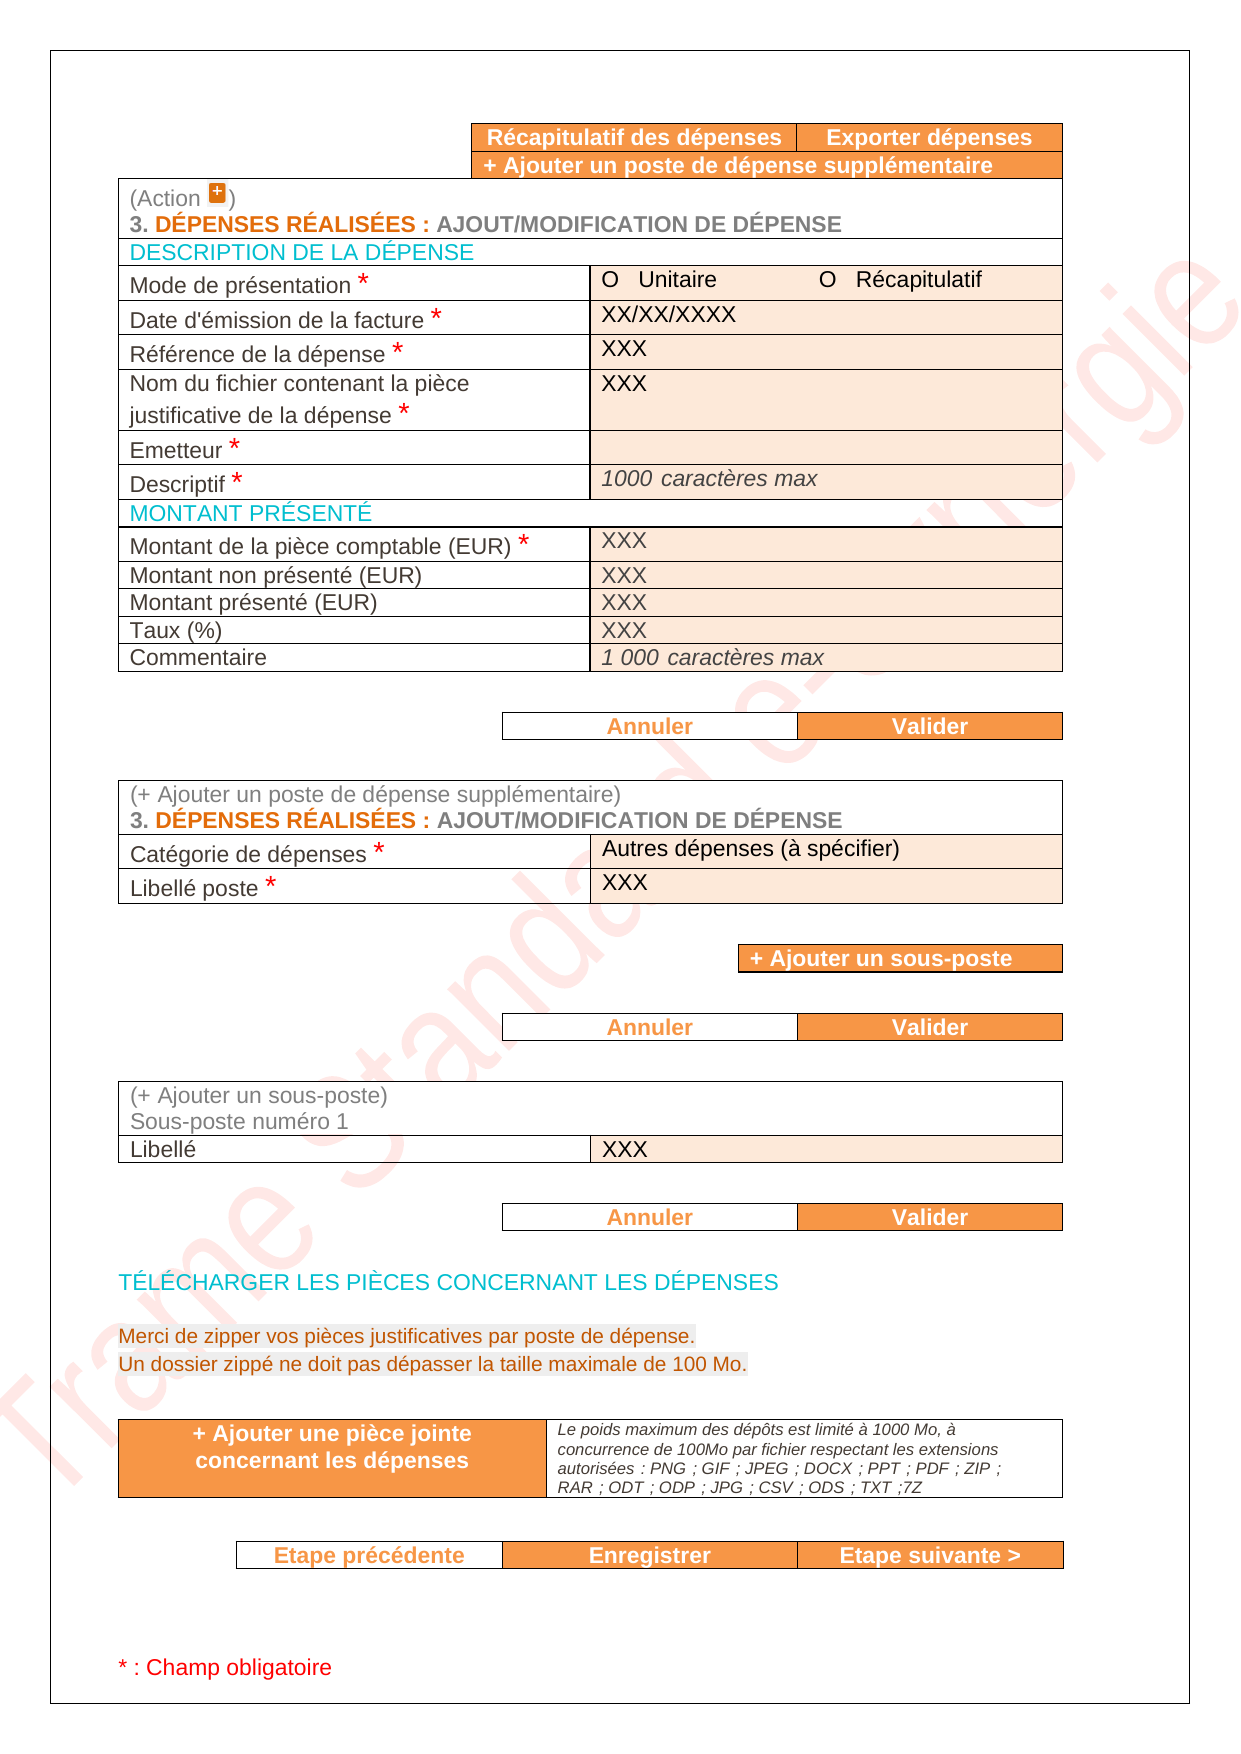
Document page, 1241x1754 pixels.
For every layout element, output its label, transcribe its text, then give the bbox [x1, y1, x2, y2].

table_header Valider [798, 1014, 1062, 1040]
table_cell Mode de présentation * [119, 266, 589, 300]
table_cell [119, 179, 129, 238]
table_cell XXX [591, 589, 1062, 616]
table_cell XXX [591, 869, 1062, 903]
table_cell Montant non présenté (EUR) [119, 562, 589, 588]
table_cell O Unitaire O Récapitulatif [591, 266, 1062, 300]
table_header + Ajouter un sous-poste [739, 945, 1062, 971]
table_cell XXX [591, 617, 1062, 643]
table_cell XX/XX/XXXX [591, 301, 1062, 334]
table_cell Montant de la pièce comptable (EUR) * [119, 528, 589, 561]
table_cell XXX [591, 335, 1062, 369]
table_cell Référence de la dépense * [119, 335, 589, 369]
table_cell 1000 caractères max [591, 465, 1062, 499]
table_header Etape précédente [237, 1542, 502, 1568]
table_header Le poids maximum des dépôts est limité à 1000 Mo, à concurrence de 100Mo par fichier respectant les extensions autorisées : PNG ; GIF ; JPEG ; DOCX ; PPT ; PDF ; ZIP ; RAR ; ODT ; ODP ; JPG ; CSV ; ODS ; TXT ;7Z [547, 1420, 1062, 1497]
table_cell Libellé [119, 1136, 590, 1162]
table_header + Ajouter une pièce jointe concernant les dépenses [119, 1420, 546, 1497]
table_header Exporter dépenses [797, 124, 1062, 151]
text Merci de zipper vos pièces justificatives par poste de dépense. Un dossier zippé ne doit pas dépasser la taille maximale de 100 Mo. [118, 1324, 1122, 1376]
table_cell + Ajouter un poste de dépense supplémentaire [472, 152, 1062, 178]
table_cell Autres dépenses (à spécifier) [591, 835, 1062, 868]
table_header Annuler [503, 1014, 797, 1040]
picture [207, 179, 229, 207]
table_cell Catégorie de dépenses * [119, 835, 590, 868]
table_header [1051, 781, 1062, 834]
subtitle Télécharger les pièces concernant les dépenses [118, 1269, 1122, 1295]
table_cell Commentaire [119, 644, 589, 671]
table_cell Date d'émission de la facture * [119, 301, 589, 334]
table_cell Montant présenté [119, 500, 1062, 526]
table_header Enregistrer [503, 1542, 797, 1568]
table_cell [591, 431, 1062, 464]
table_header Récapitulatif des dépenses [472, 124, 796, 151]
table_cell XXX [591, 1136, 1062, 1162]
table_header Valider [798, 1204, 1062, 1230]
table_cell XXX [591, 562, 1062, 588]
table_header Etape suivante > [798, 1542, 1063, 1568]
table_cell Nom du fichier contenant la pièce justificative de la dépense * [119, 370, 589, 430]
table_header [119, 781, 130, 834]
table_cell XXX [591, 528, 1062, 561]
table_cell Description de la dépense [119, 239, 1062, 265]
table_cell XXX [591, 370, 1062, 430]
table_cell Taux (%) [119, 617, 589, 643]
table_cell Libellé poste * [119, 869, 590, 903]
table_cell Descriptif * [119, 465, 589, 499]
table_cell 1 000 caractères max [591, 644, 1062, 671]
table_header Annuler [503, 713, 797, 739]
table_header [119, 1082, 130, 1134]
table_cell Emetteur * [119, 431, 589, 464]
table_cell Montant présenté (EUR) [119, 589, 589, 616]
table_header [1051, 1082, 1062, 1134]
table_header Annuler [503, 1204, 797, 1230]
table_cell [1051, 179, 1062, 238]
table_header Valider [798, 713, 1062, 739]
